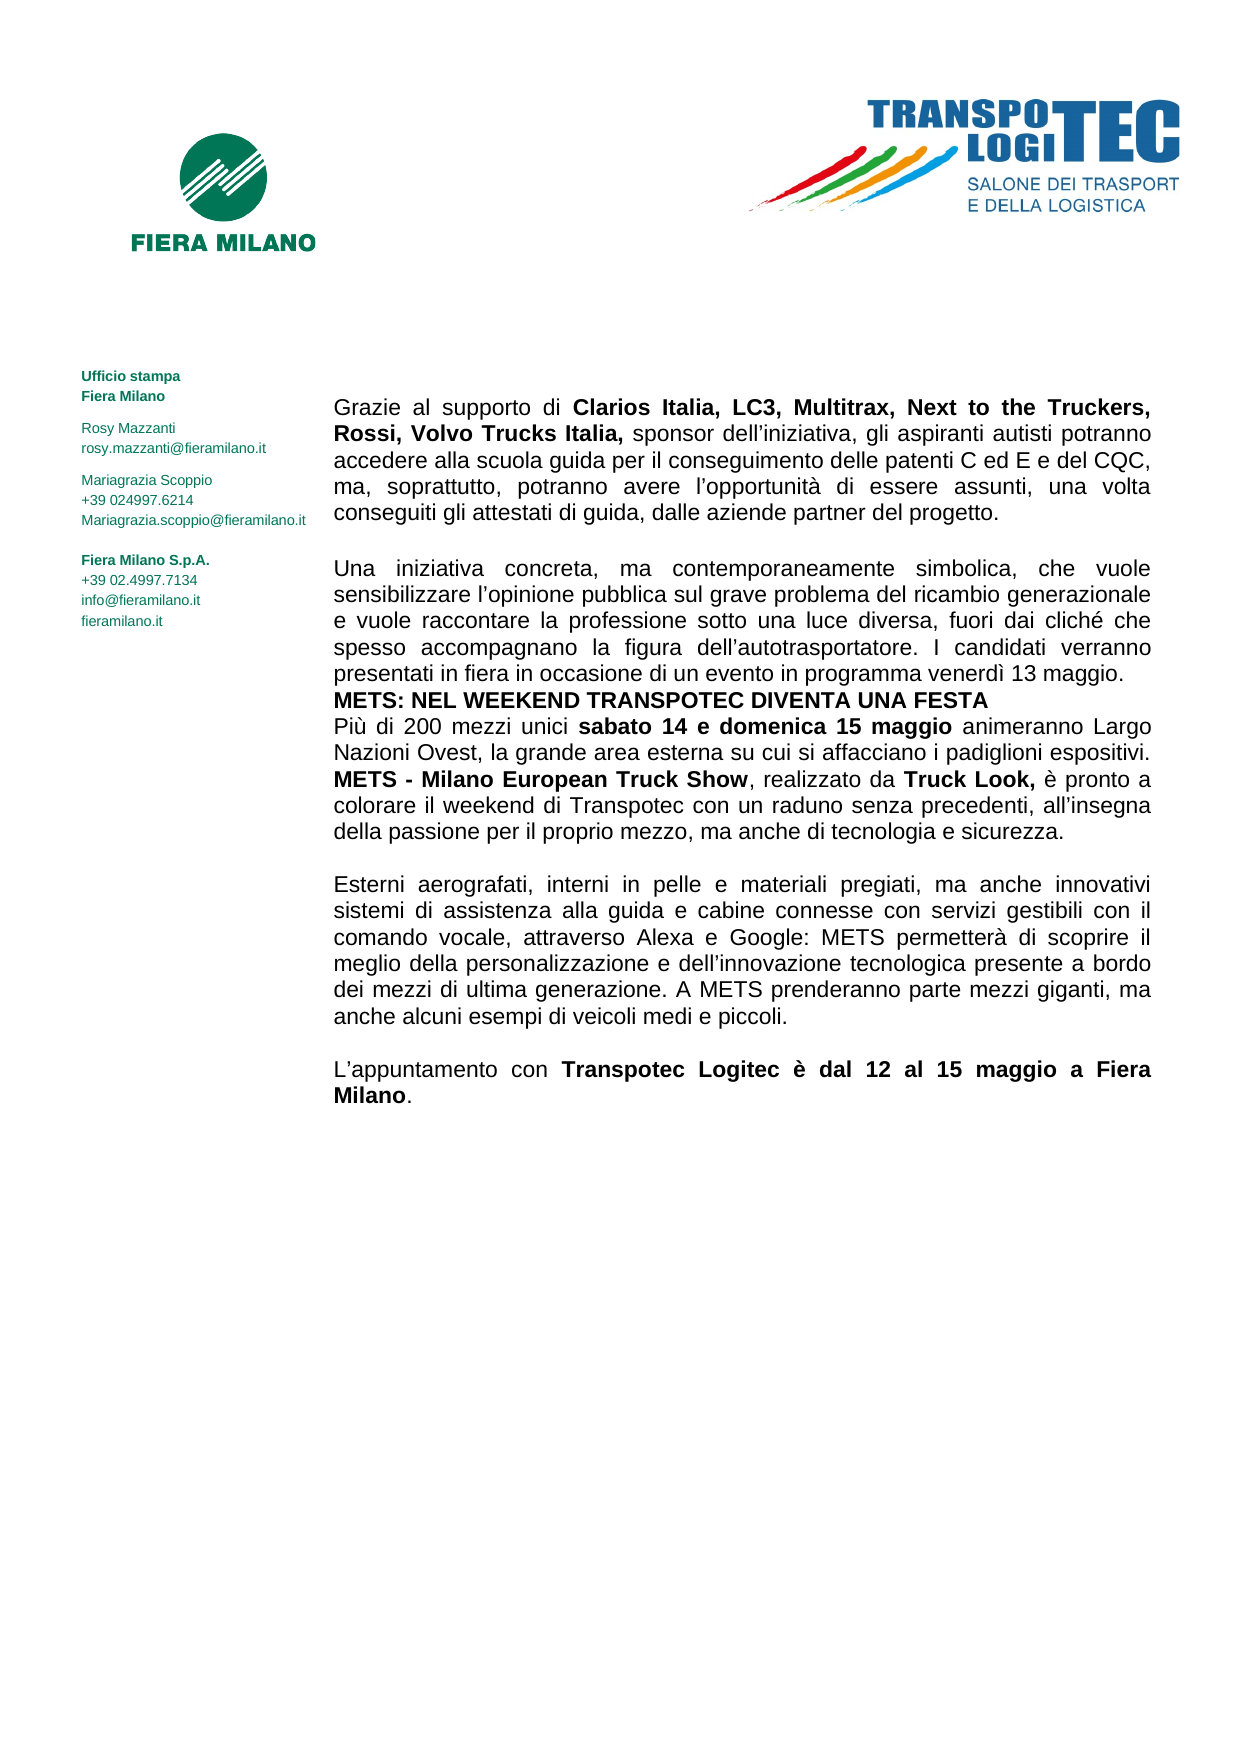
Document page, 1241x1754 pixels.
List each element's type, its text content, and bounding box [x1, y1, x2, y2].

text Esterni aerografati, interni in pelle e materiali pregiati, ma anche innovativi sistemi di assistenza alla guida e cabine connesse con servizi gestibili con il comando vocale, attraverso Alexa e Google: METS permetterà di scoprire il meglio della personalizzazione e dell’innovazione tecnologica presente a bordo dei mezzi di ultima generazione. A METS prenderanno parte mezzi giganti, ma anche alcuni esempi di veicoli medi e piccoli. [89, 871, 1152, 1029]
picture [131, 133, 316, 252]
text Più di 200 mezzi unici sabato 14 e domenica 15 maggio animeranno Largo Nazioni Ovest, la grande area esterna su cui si affacciano i padiglioni espositivi. METS - Milano European Truck Show, realizzato da Truck Look, è pronto a colorare il weekend di Transpotec con un raduno senza precedenti, all’insegna della passione per il proprio mezzo, ma anche di tecnologia e sicurezza. [89, 713, 1152, 845]
text Grazie al supporto di Clarios Italia, LC3, Multitrax, Next to the Truckers, Rossi, Volvo Trucks Italia, sponsor dell’iniziativa, gli aspiranti autisti potranno accedere alla scuola guida per il conseguimento delle patenti C ed E e del CQC, ma, soprattutto, potranno avere l’opportunità di essere assunti, una volta conseguiti gli attestati di guida, dalle aziende partner del progetto. [89, 394, 1152, 526]
text METS: NEL WEEKEND TRANSPOTEC DIVENTA UNA FESTA [89, 687, 1152, 713]
text Una iniziativa concreta, ma contemporaneamente simbolica, che vuole sensibilizzare l’opinione pubblica sul grave problema del ricambio generazionale e vuole raccontare la professione sotto una luce diversa, fuori dai cliché che spesso accompagnano la figura dell’autotrasportatore. I candidati verranno presentati in fiera in occasione di un evento in programma venerdì 13 maggio. [89, 555, 1152, 687]
text L’appuntamento con Transpotec Logitec è dal 12 al 15 maggio a Fiera Milano. [89, 1056, 1152, 1108]
